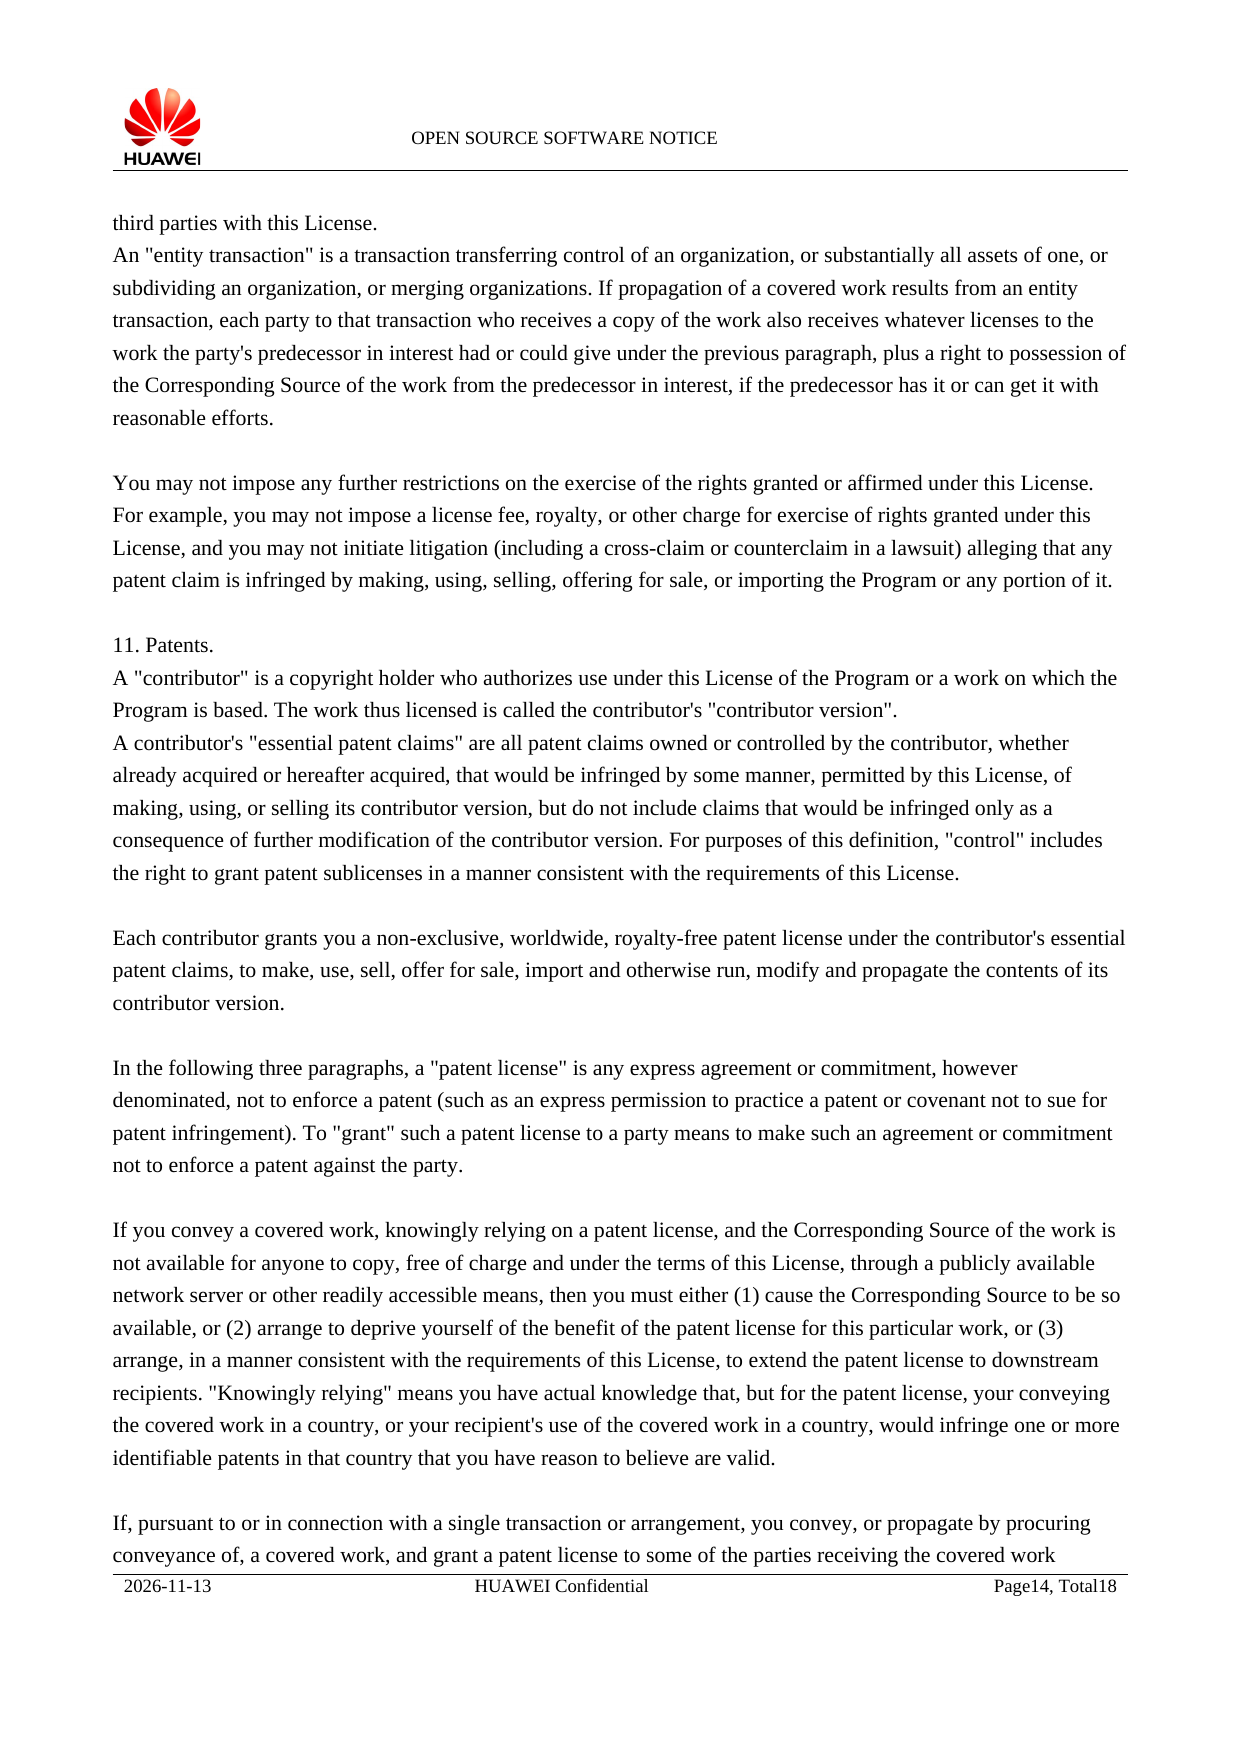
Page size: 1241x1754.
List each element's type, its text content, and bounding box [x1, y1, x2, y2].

picture [124, 88, 201, 165]
